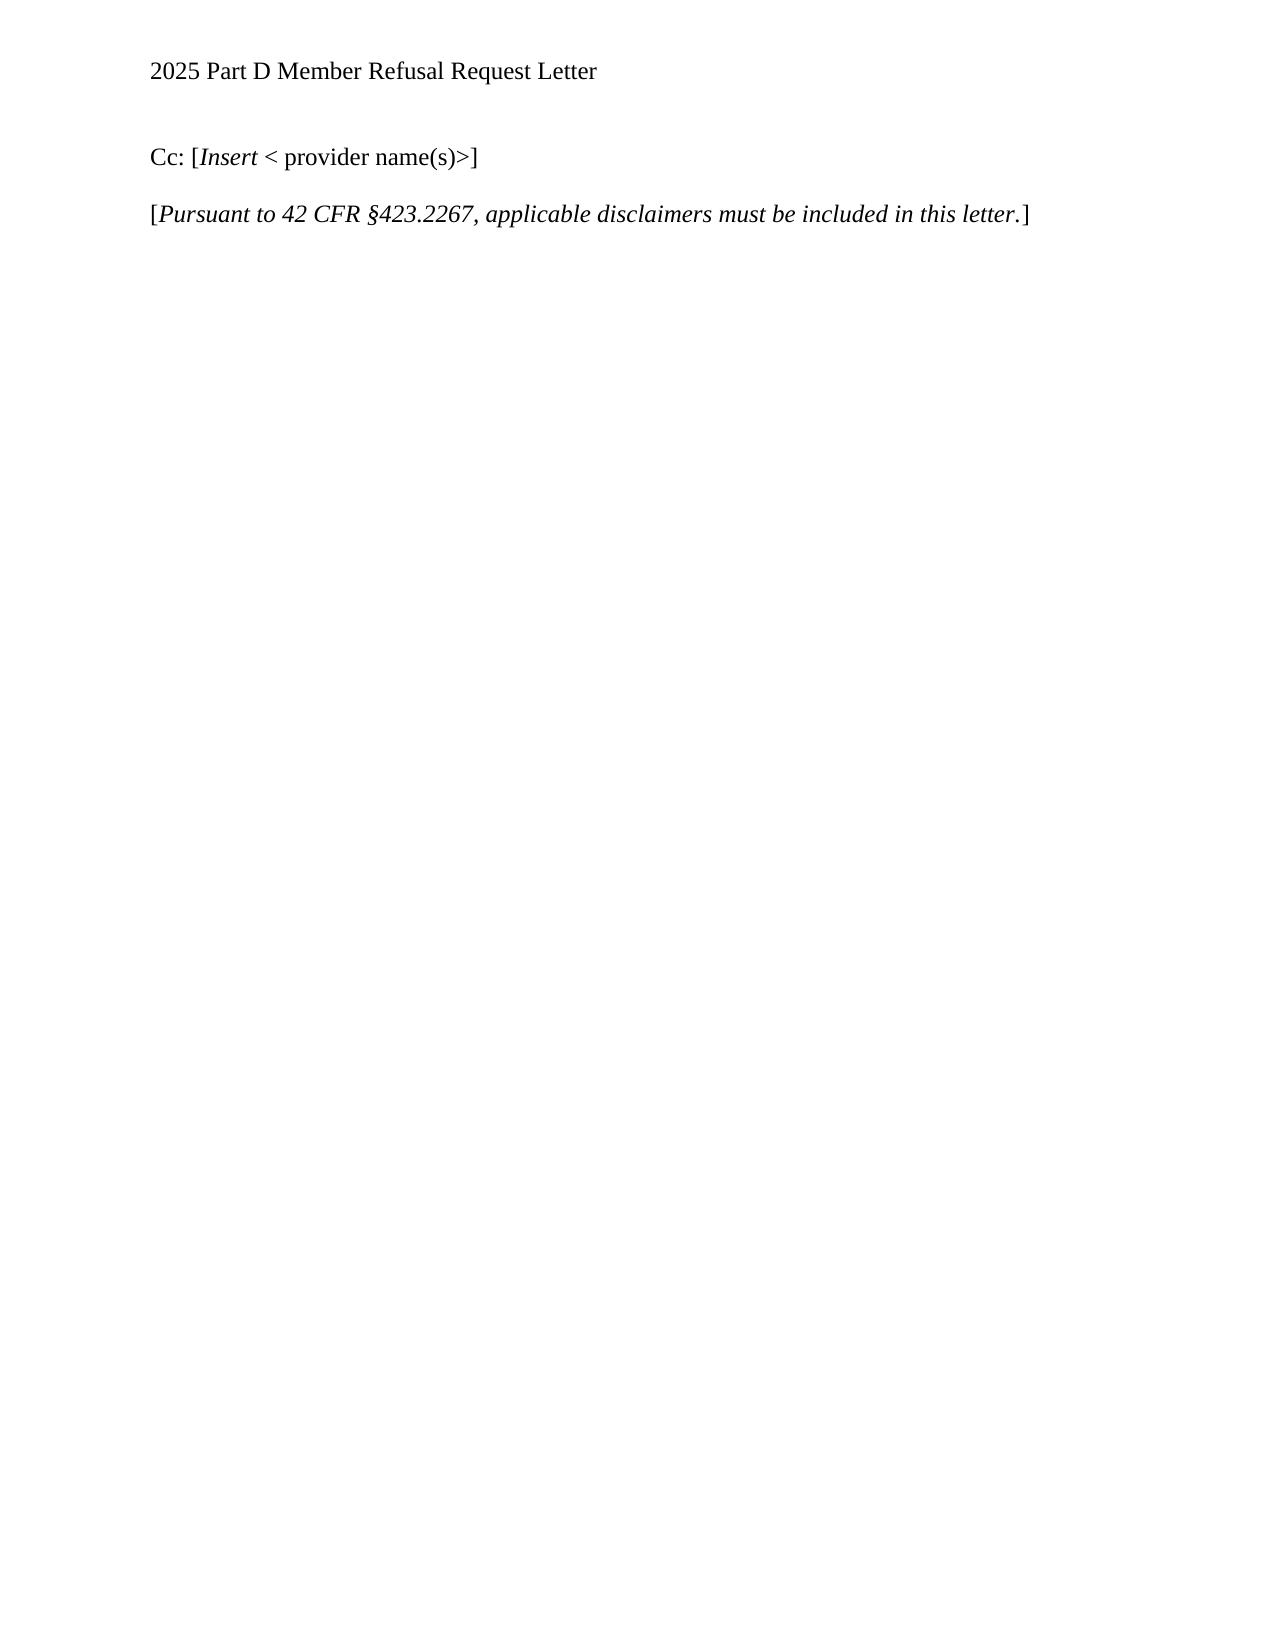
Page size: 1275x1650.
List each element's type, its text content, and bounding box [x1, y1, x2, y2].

text Cc: [Insert < provider name(s)>] [150, 142, 1125, 171]
text [Pursuant to 42 CFR §423.2267, applicable disclaimers must be included in this letter.] [150, 199, 1125, 228]
